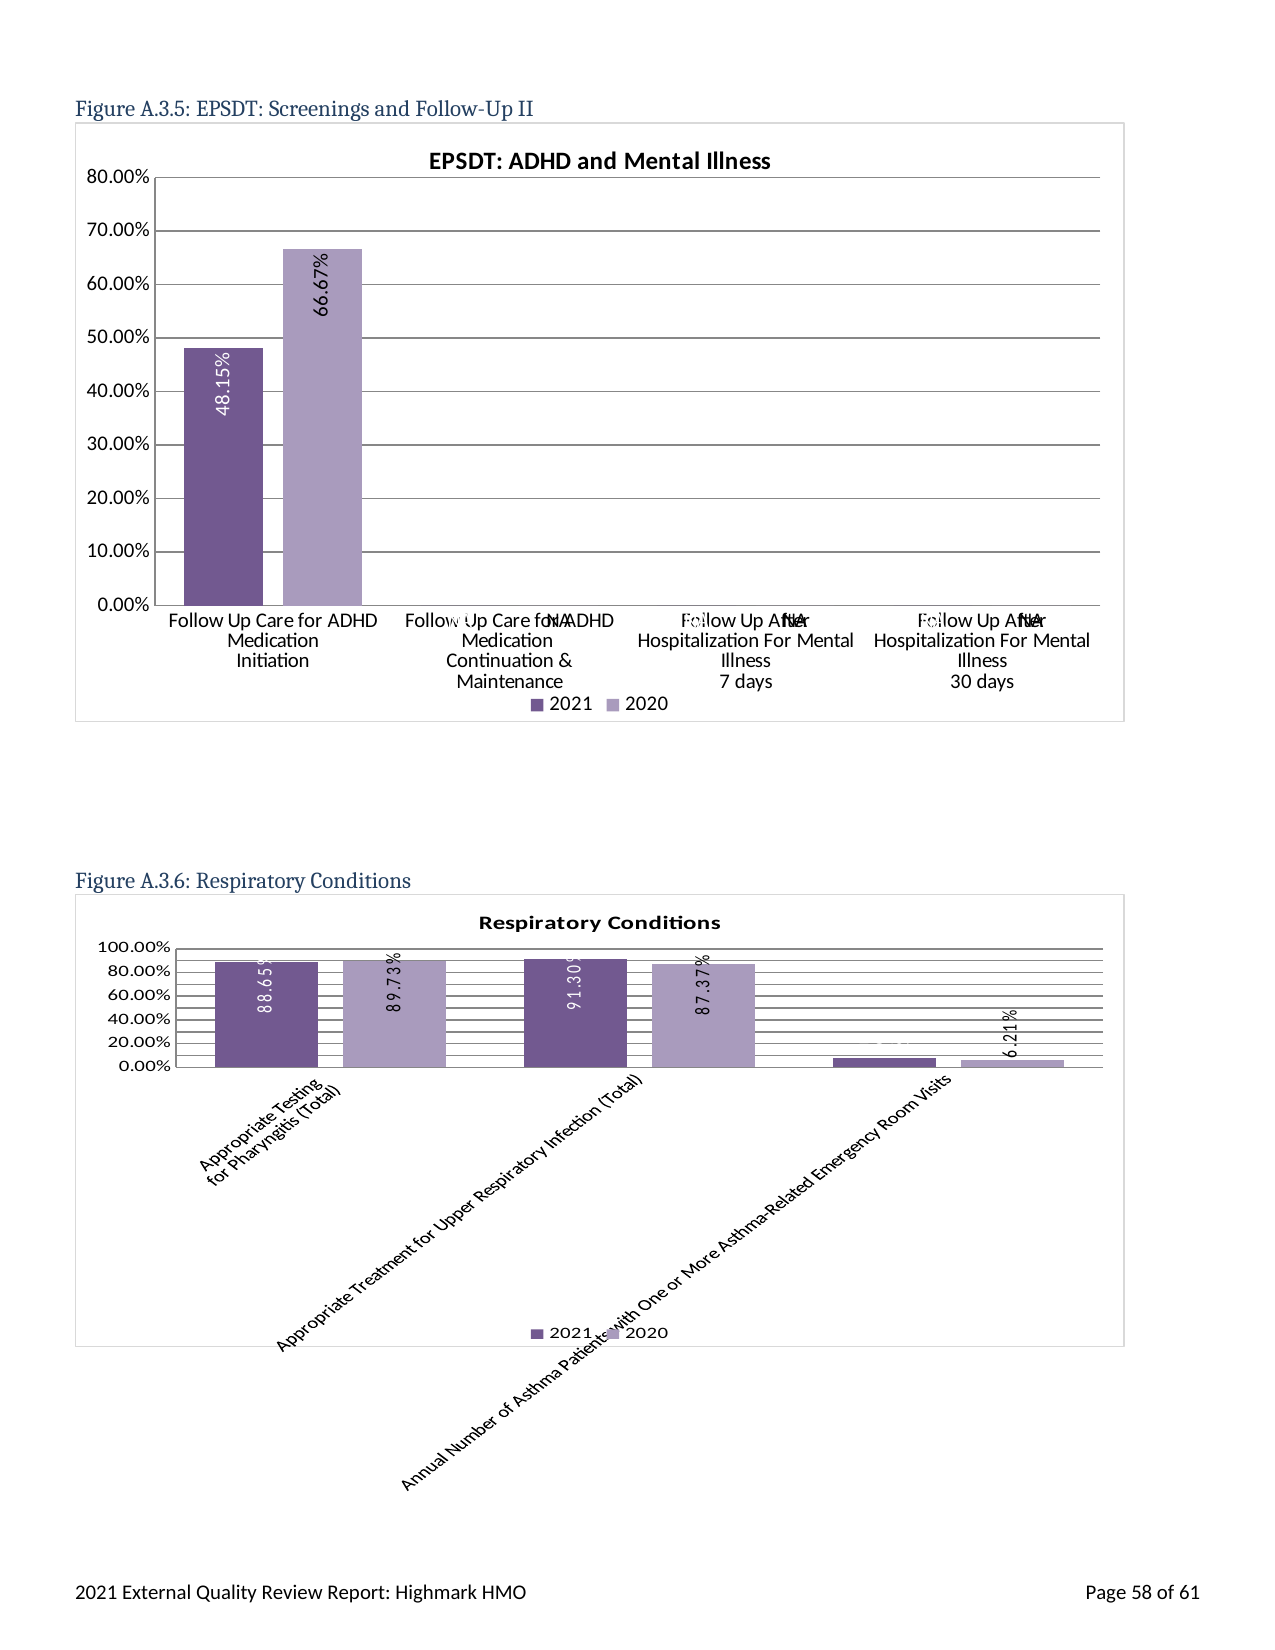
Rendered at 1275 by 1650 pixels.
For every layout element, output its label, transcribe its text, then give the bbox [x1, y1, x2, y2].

subtitle Figure A.3.6: Respiratory Conditions [75, 868, 1200, 894]
subtitle Figure A.3.5: EPSDT: Screenings and Follow-Up II [75, 96, 1200, 122]
